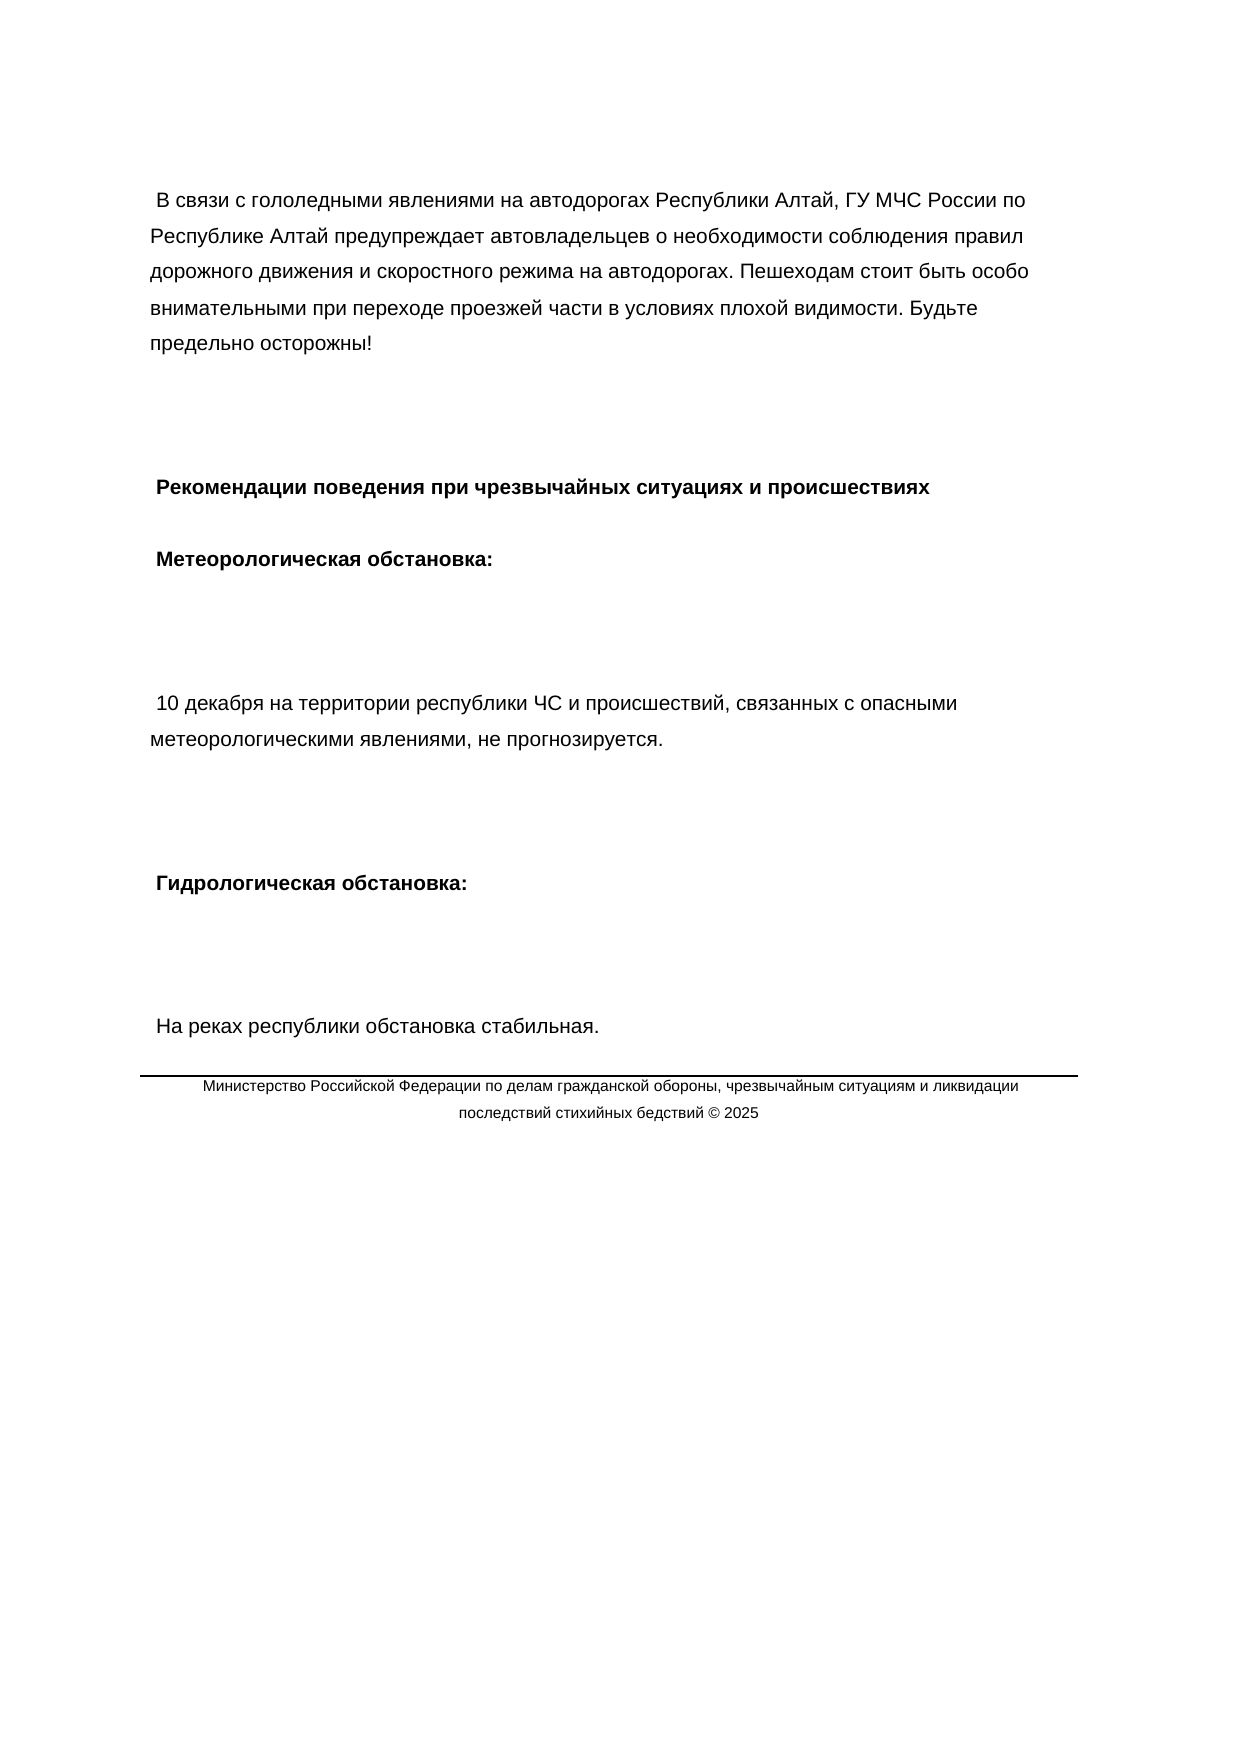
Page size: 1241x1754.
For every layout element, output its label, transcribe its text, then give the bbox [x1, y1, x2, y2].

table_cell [140, 150, 1078, 1075]
table_cell Министерство Российской Федерации по делам гражданской обороны, чрезвычайным ситуациям и ликвидации последствий стихийных бедствий © 2025 [140, 1077, 1078, 1159]
